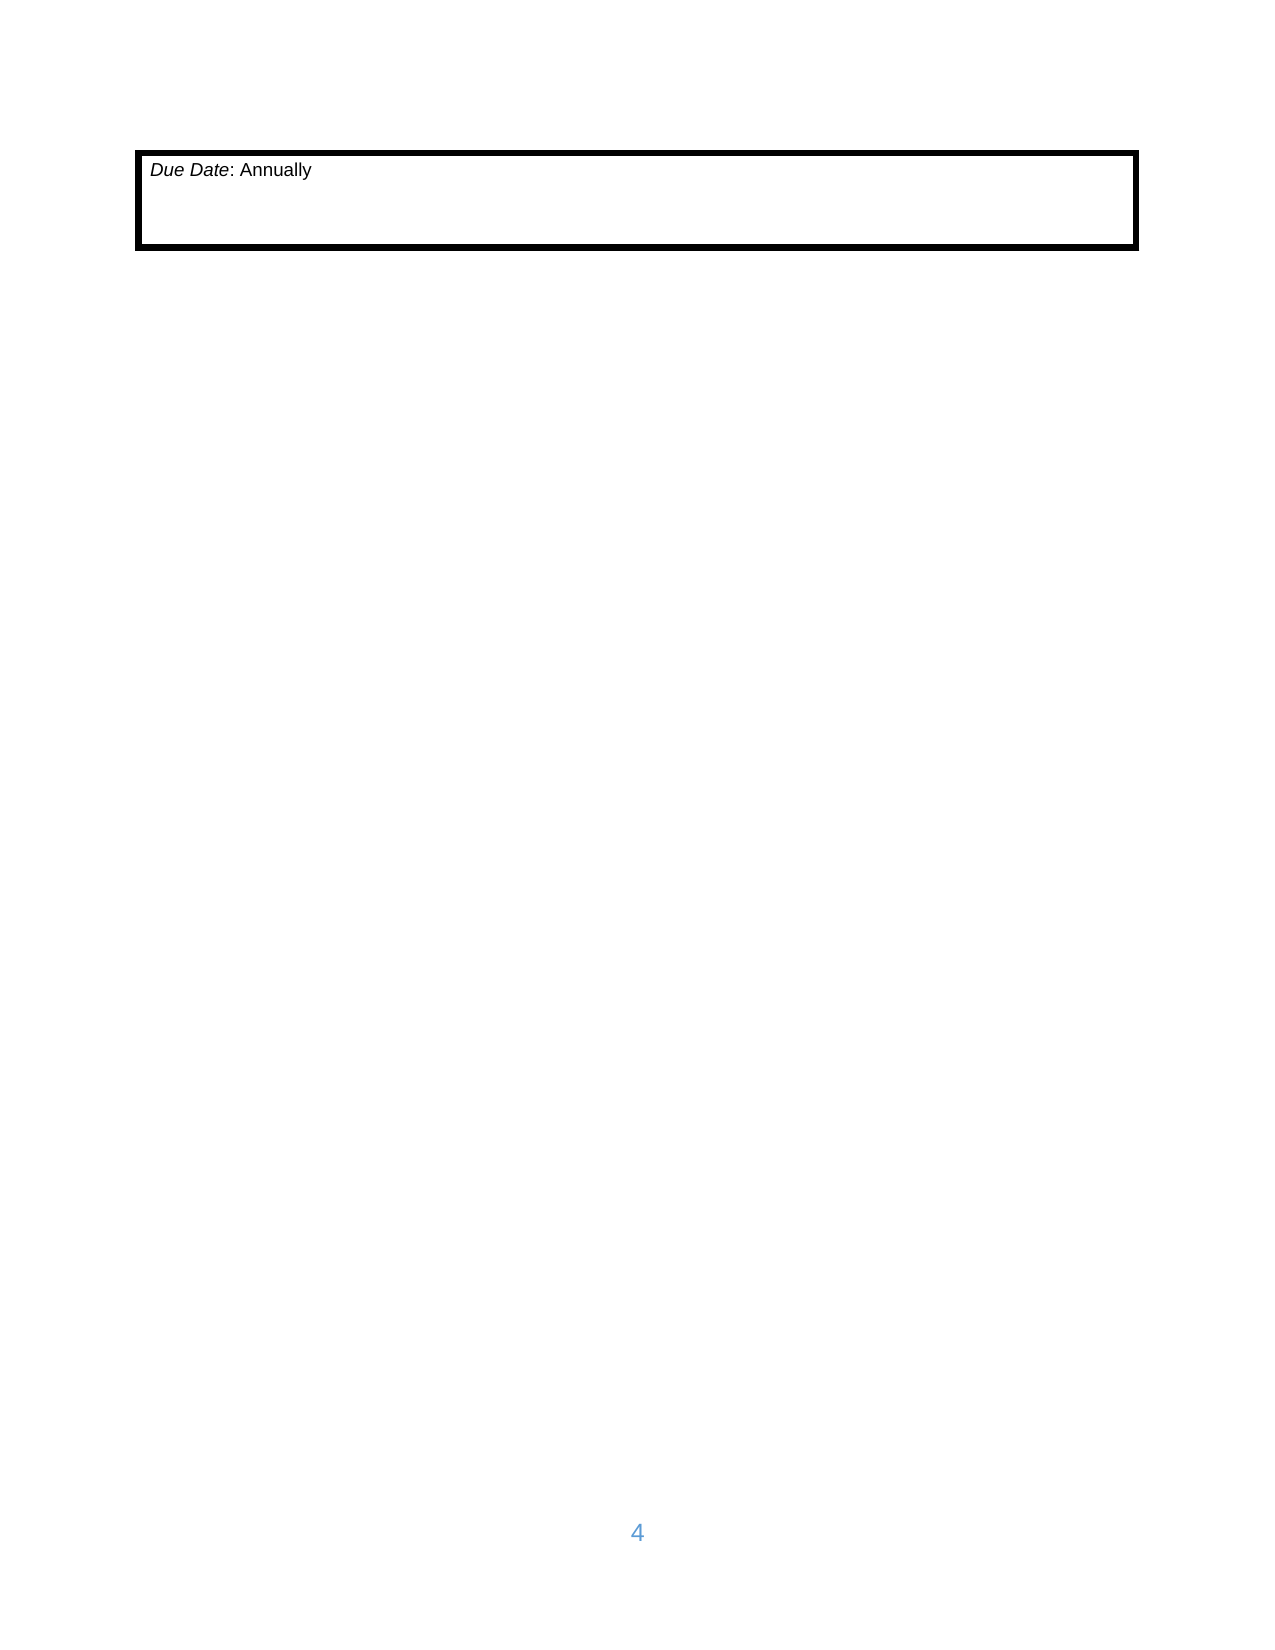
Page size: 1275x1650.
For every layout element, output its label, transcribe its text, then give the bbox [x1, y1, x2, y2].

text Due Date: Annually [142, 156, 1133, 244]
